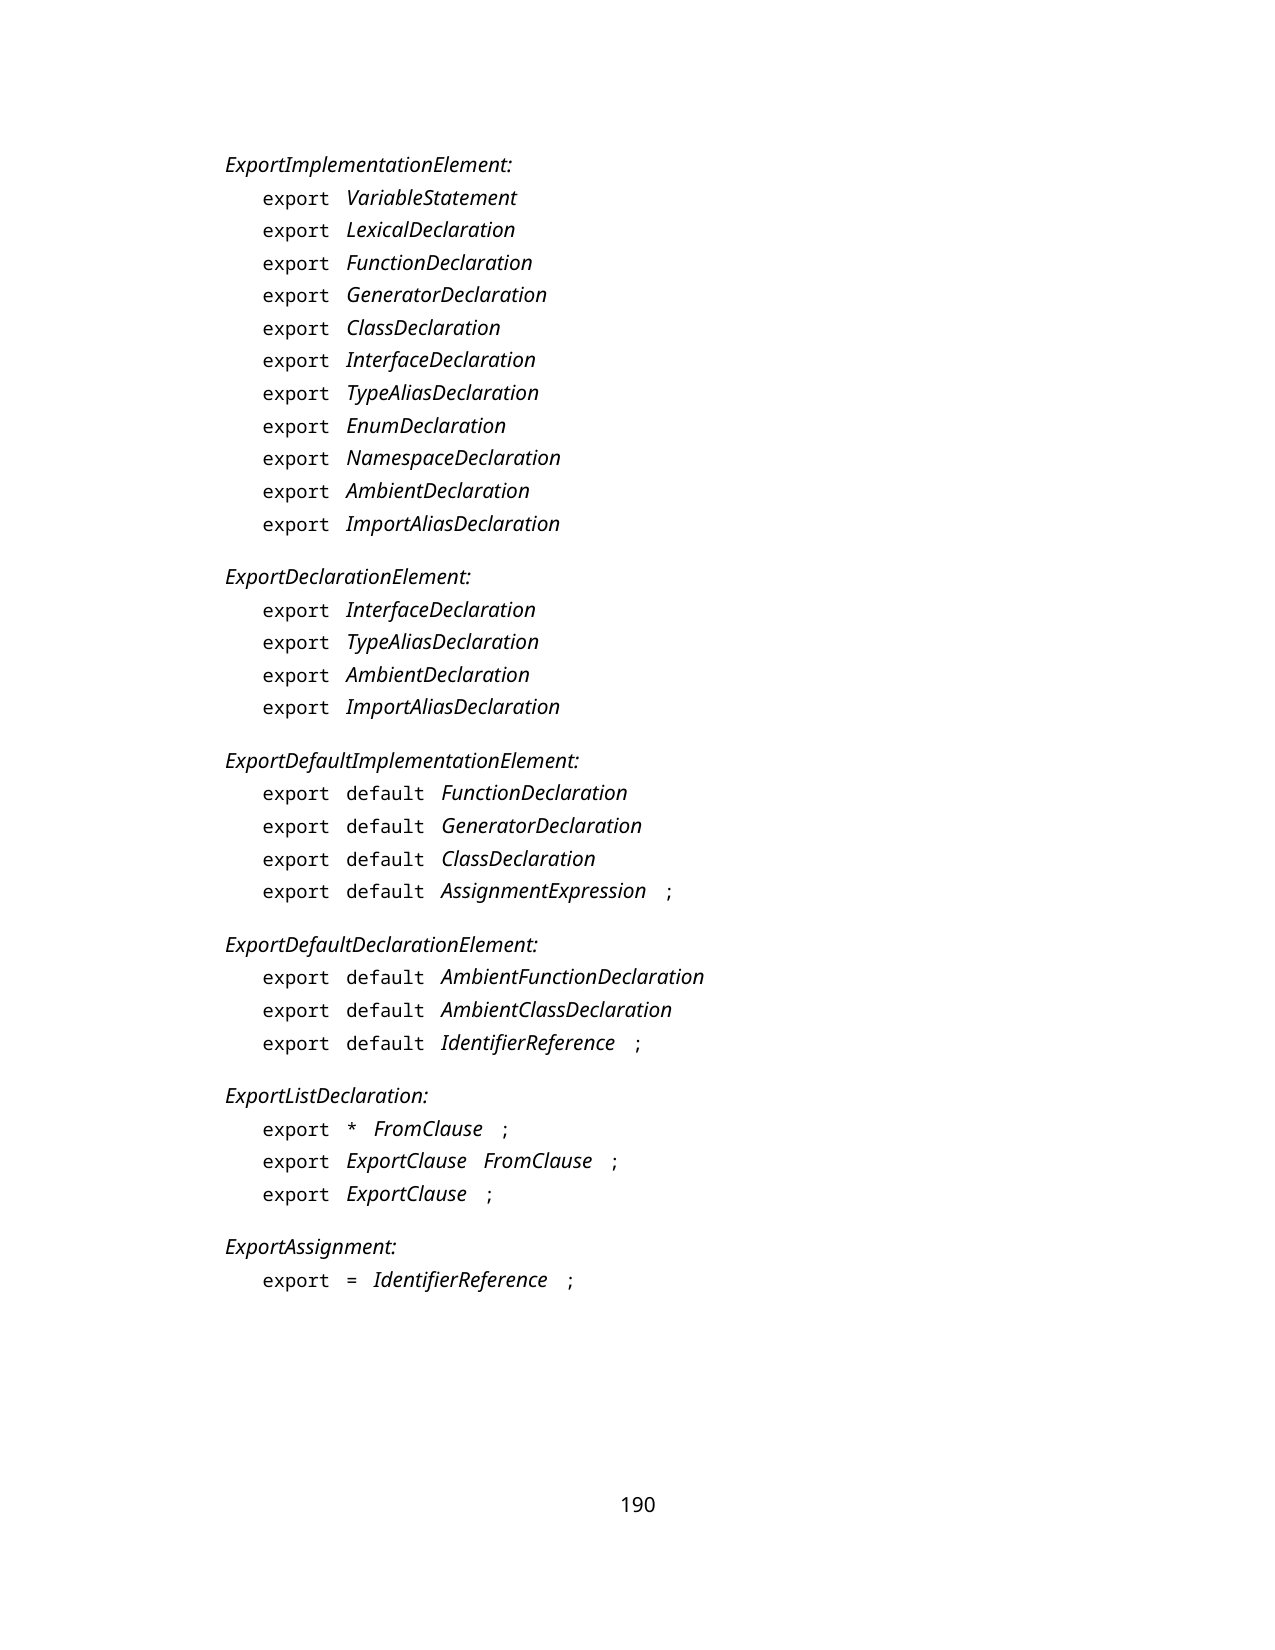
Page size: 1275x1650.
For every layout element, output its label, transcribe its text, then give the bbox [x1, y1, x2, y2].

text ExportAssignment: export = IdentifierReference ; [225, 1232, 1125, 1293]
text ExportDeclarationElement: export InterfaceDeclaration export TypeAliasDeclaration export AmbientDeclaration export ImportAliasDeclaration [225, 562, 1125, 721]
text ExportDefaultDeclarationElement: export default AmbientFunctionDeclaration export default AmbientClassDeclaration export default IdentifierReference ; [225, 930, 1125, 1056]
text ExportDefaultImplementationElement: export default FunctionDeclaration export default GeneratorDeclaration export default ClassDeclaration export default AssignmentExpression ; [225, 746, 1125, 905]
text ExportListDeclaration: export * FromClause ; export ExportClause FromClause ; export ExportClause ; [225, 1081, 1125, 1207]
text ExportImplementationElement: export VariableStatement export LexicalDeclaration export FunctionDeclaration export GeneratorDeclaration export ClassDeclaration export InterfaceDeclaration export TypeAliasDeclaration export EnumDeclaration export NamespaceDeclaration export AmbientDeclaration export ImportAliasDeclaration [225, 150, 1125, 537]
